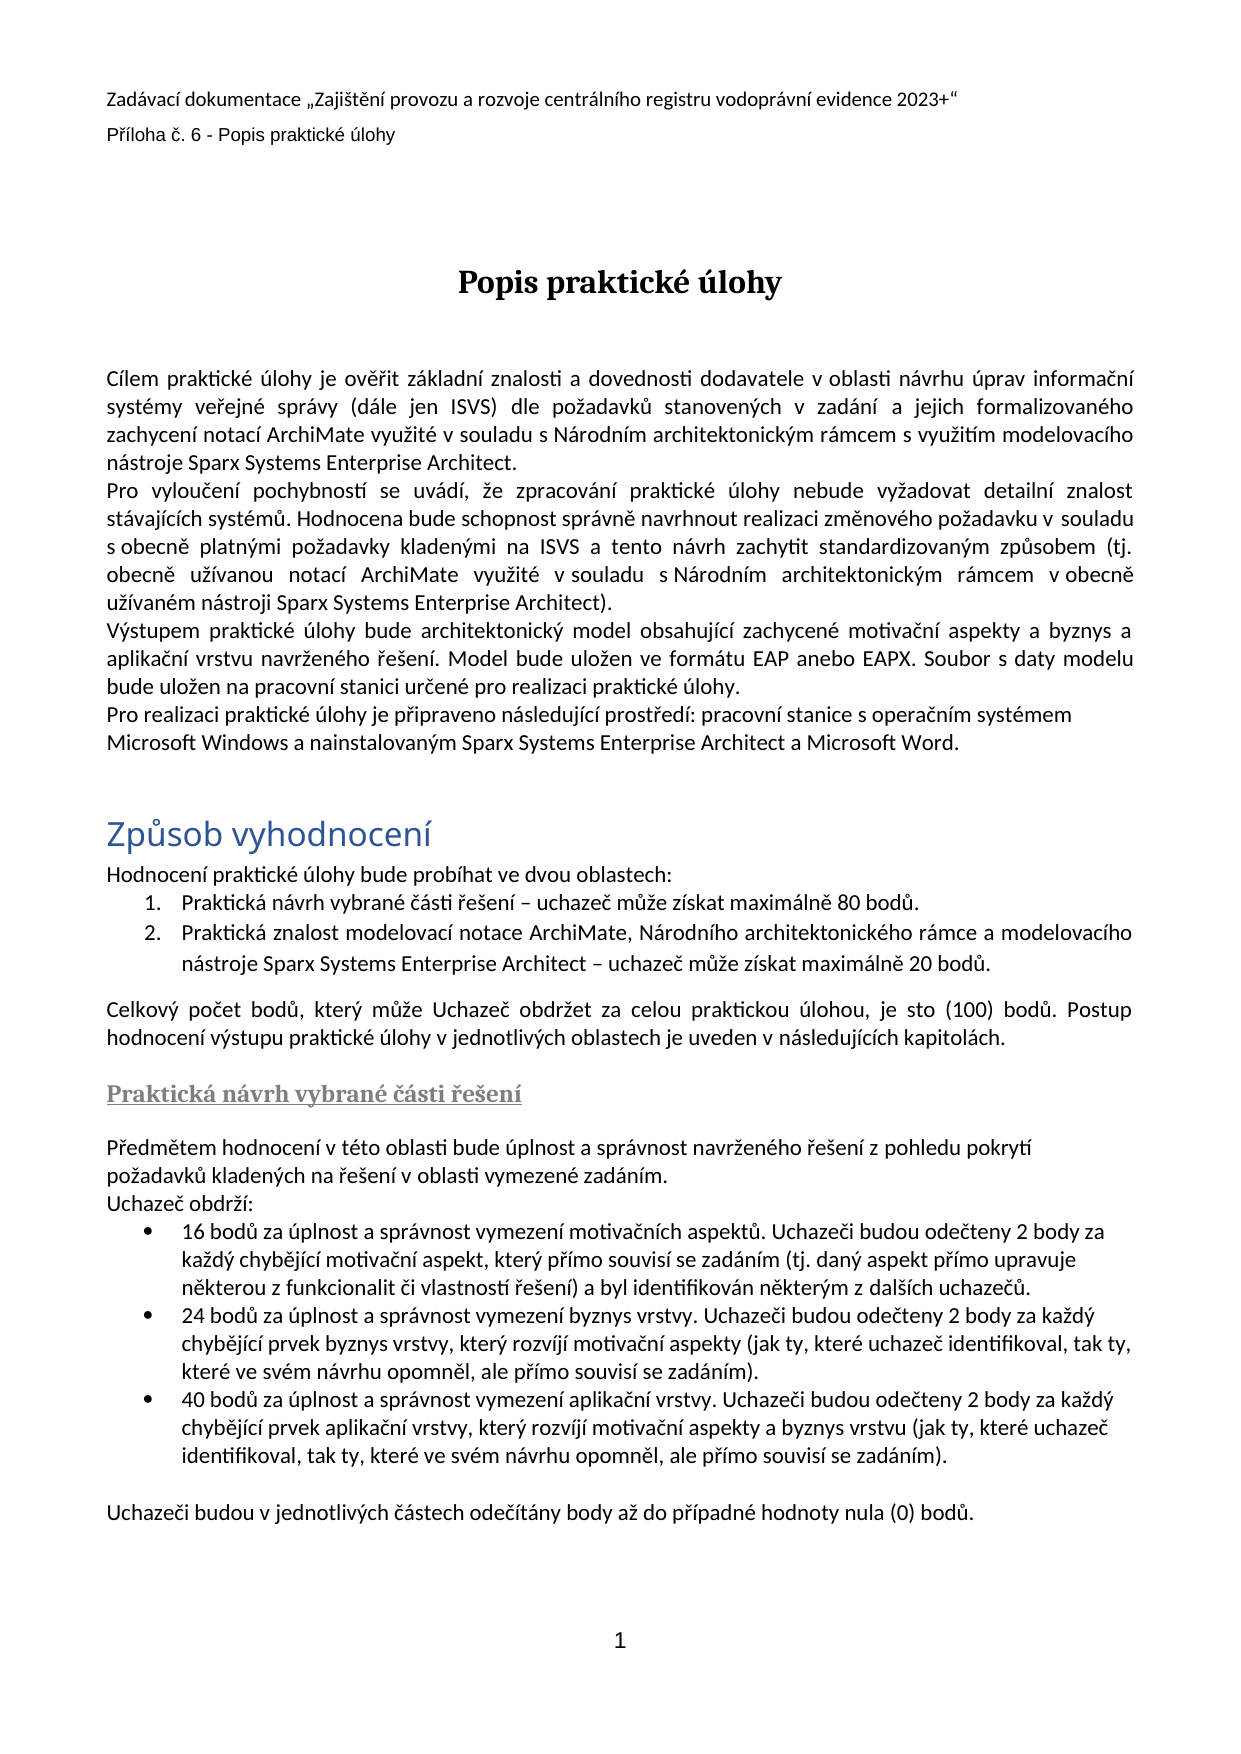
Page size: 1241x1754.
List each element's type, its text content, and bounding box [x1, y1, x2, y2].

text Pro vyloučení pochybností se uvádí, že zpracování praktické úlohy nebude vyžadovat detailní znalost stávajících systémů. Hodnocena bude schopnost správně navrhnout realizaci změnového požadavku v souladu s obecně platnými požadavky kladenými na ISVS a tento návrh zachytit standardizovaným způsobem (tj. obecně užívanou notací ArchiMate využité v souladu s Národním architektonickým rámcem v obecně užívaném nástroji Sparx Systems Enterprise Architect). [106, 476, 1134, 616]
title Popis praktické úlohy [106, 264, 1134, 302]
text Uchazeč obdrží: [106, 1189, 1134, 1217]
subtitle Praktická návrh vybrané části řešení [106, 1079, 1134, 1108]
list 16 bodů za úplnost a správnost vymezení motivačních aspektů. Uchazeči budou odečteny 2 body za každý chybějící motivační aspekt, který přímo souvisí se zadáním (tj. daný aspekt přímo upravuje některou z funkcionalit či vlastností řešení) a byl identifikován některým z dalších uchazečů. [144, 1217, 1134, 1301]
text Cílem praktické úlohy je ověřit základní znalosti a dovednosti dodavatele v oblasti návrhu úprav informační systémy veřejné správy (dále jen ISVS) dle požadavků stanovených v zadání a jejich formalizovaného zachycení notací ArchiMate využité v souladu s Národním architektonickým rámcem s využitím modelovacího nástroje Sparx Systems Enterprise Architect. [106, 364, 1134, 476]
text Předmětem hodnocení v této oblasti bude úplnost a správnost navrženého řešení z pohledu pokrytí požadavků kladených na řešení v oblasti vymezené zadáním. [106, 1133, 1134, 1189]
text Celkový počet bodů, který může Uchazeč obdržet za celou praktickou úlohou, je sto (100) bodů. Postup hodnocení výstupu praktické úlohy v jednotlivých oblastech je uveden v následujících kapitolách. [106, 996, 1134, 1052]
text Uchazeči budou v jednotlivých částech odečítány body až do případné hodnoty nula (0) bodů. [106, 1498, 1134, 1526]
list 24 bodů za úplnost a správnost vymezení byznys vrstvy. Uchazeči budou odečteny 2 body za každý chybějící prvek byznys vrstvy, který rozvíjí motivační aspekty (jak ty, které uchazeč identifikoval, tak ty, které ve svém návrhu opomněl, ale přímo souvisí se zadáním). [144, 1301, 1134, 1386]
text Hodnocení praktické úlohy bude probíhat ve dvou oblastech: [106, 860, 1134, 888]
list Praktická znalost modelovací notace ArchiMate, Národního architektonického rámce a modelovacího nástroje Sparx Systems Enterprise Architect – uchazeč může získat maximálně 20 bodů. [144, 918, 1134, 977]
list 40 bodů za úplnost a správnost vymezení aplikační vrstvy. Uchazeči budou odečteny 2 body za každý chybějící prvek aplikační vrstvy, který rozvíjí motivační aspekty a byznys vrstvu (jak ty, které uchazeč identifikoval, tak ty, které ve svém návrhu opomněl, ale přímo souvisí se zadáním). [144, 1386, 1134, 1469]
subtitle Způsob vyhodnocení [106, 811, 1134, 857]
text Pro realizaci praktické úlohy je připraveno následující prostředí: pracovní stanice s operačním systémem Microsoft Windows a nainstalovaným Sparx Systems Enterprise Architect a Microsoft Word. [106, 700, 1134, 756]
list Praktická návrh vybrané části řešení – uchazeč může získat maximálně 80 bodů. [144, 888, 1134, 916]
text Výstupem praktické úlohy bude architektonický model obsahující zachycené motivační aspekty a byznys a aplikační vrstvu navrženého řešení. Model bude uložen ve formátu EAP anebo EAPX. Soubor s daty modelu bude uložen na pracovní stanici určené pro realizaci praktické úlohy. [106, 616, 1134, 700]
